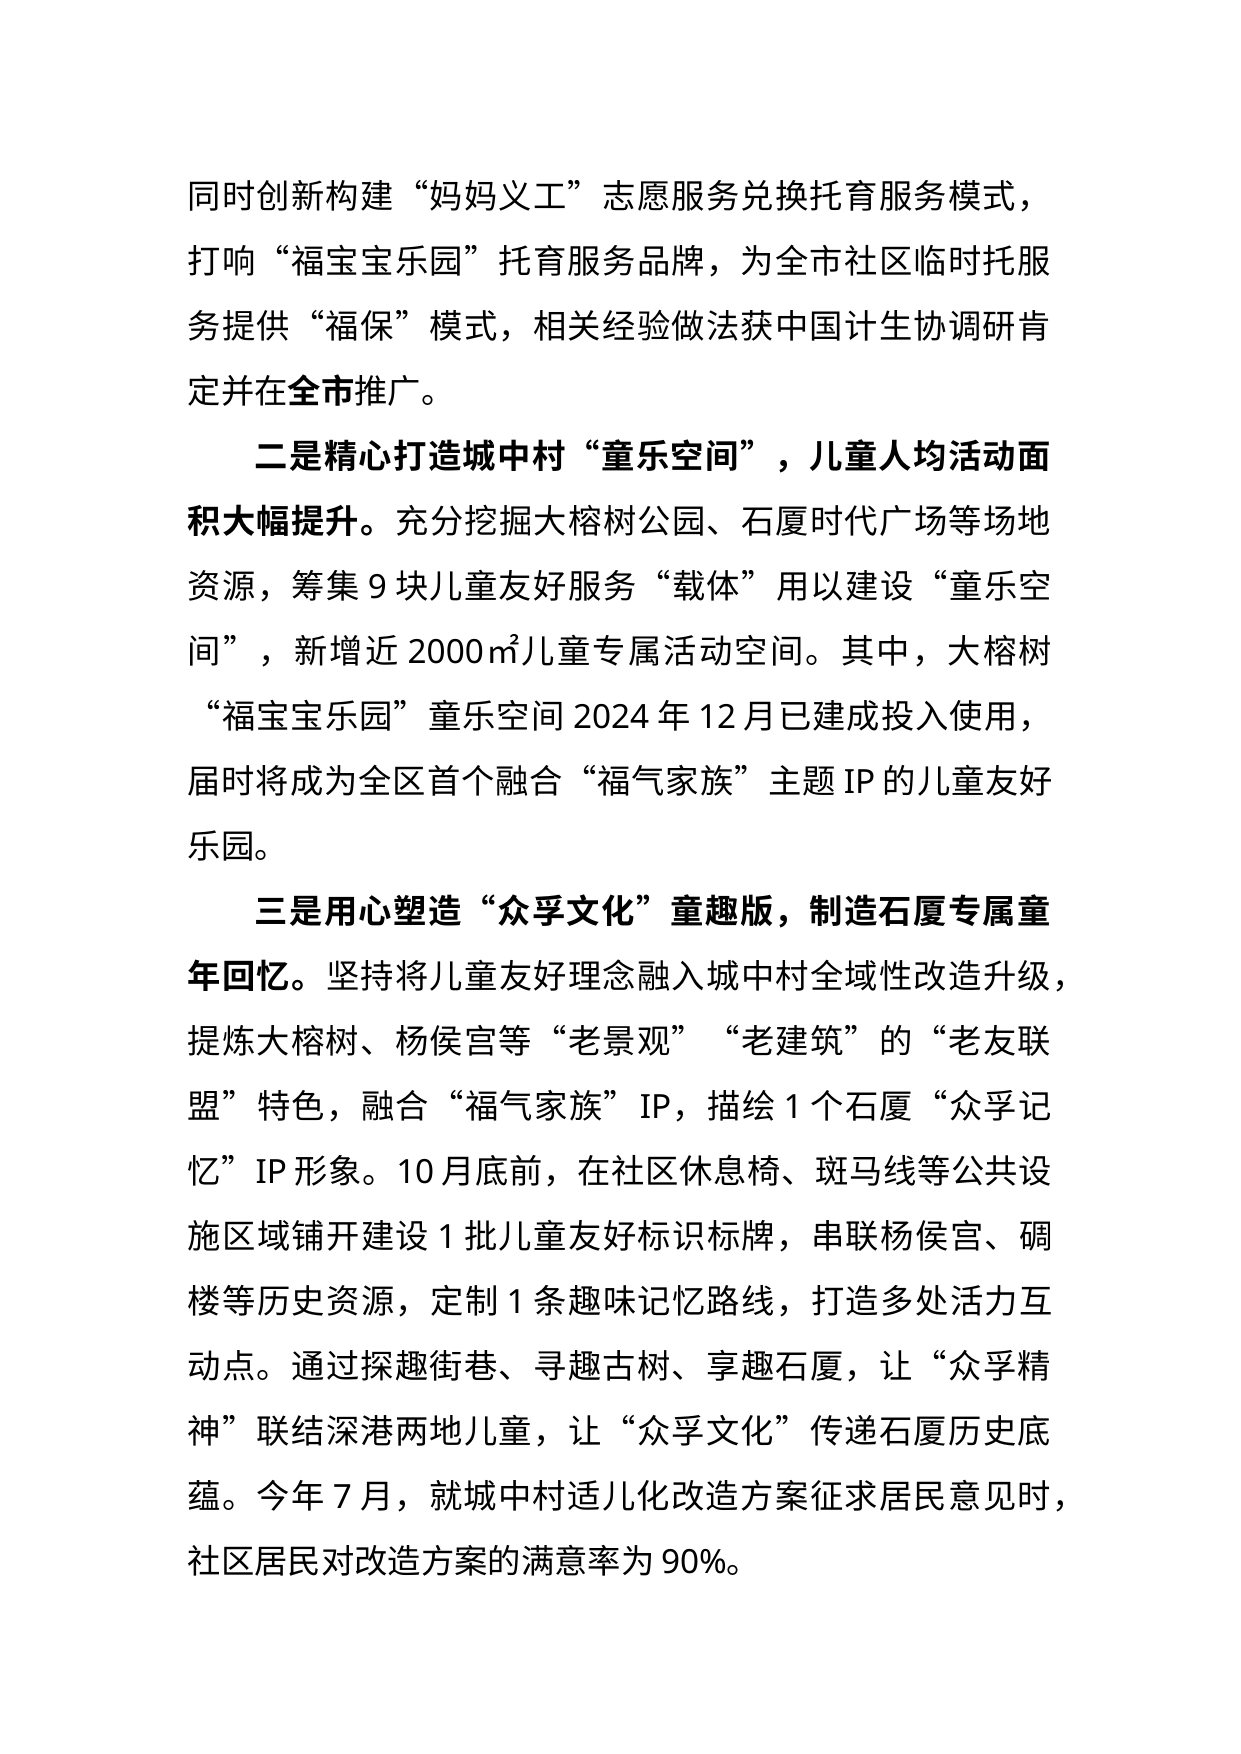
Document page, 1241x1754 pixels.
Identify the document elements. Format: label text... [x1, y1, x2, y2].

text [187, 162, 1053, 422]
text 三是用心塑造“众孚文化”童趣版，制造石厦专属童年回忆。坚持将儿童友好理念融入城中村全域性改造升级，提炼大榕树、杨侯宫等“老景观”“老建筑”的“老友联盟”特色，融合“福气家族”IP，描绘1个石厦“众孚记忆”IP形象。10月底前，在社区休息椅、斑马线等公共设施区域铺开建设1批儿童友好标识标牌，串联杨侯宫、碉楼等历史资源，定制1条趣味记忆路线，打造多处活力互动点。通过探趣街巷、寻趣古树、享趣石厦，让“众孚精神”联结深港两地儿童，让“众孚文化”传递石厦历史底蕴。今年7月，就城中村适儿化改造方案征求居民意见时，社区居民对改造方案的满意率为90%。 [187, 877, 1053, 1592]
text 二是精心打造城中村“童乐空间”，儿童人均活动面积大幅提升。充分挖掘大榕树公园、石厦时代广场等场地资源，筹集9块儿童友好服务“载体”用以建设“童乐空间”，新增近2000㎡儿童专属活动空间。其中，大榕树“福宝宝乐园”童乐空间2024年12月已建成投入使用，届时将成为全区首个融合“福气家族”主题IP的儿童友好乐园。 [187, 422, 1053, 877]
